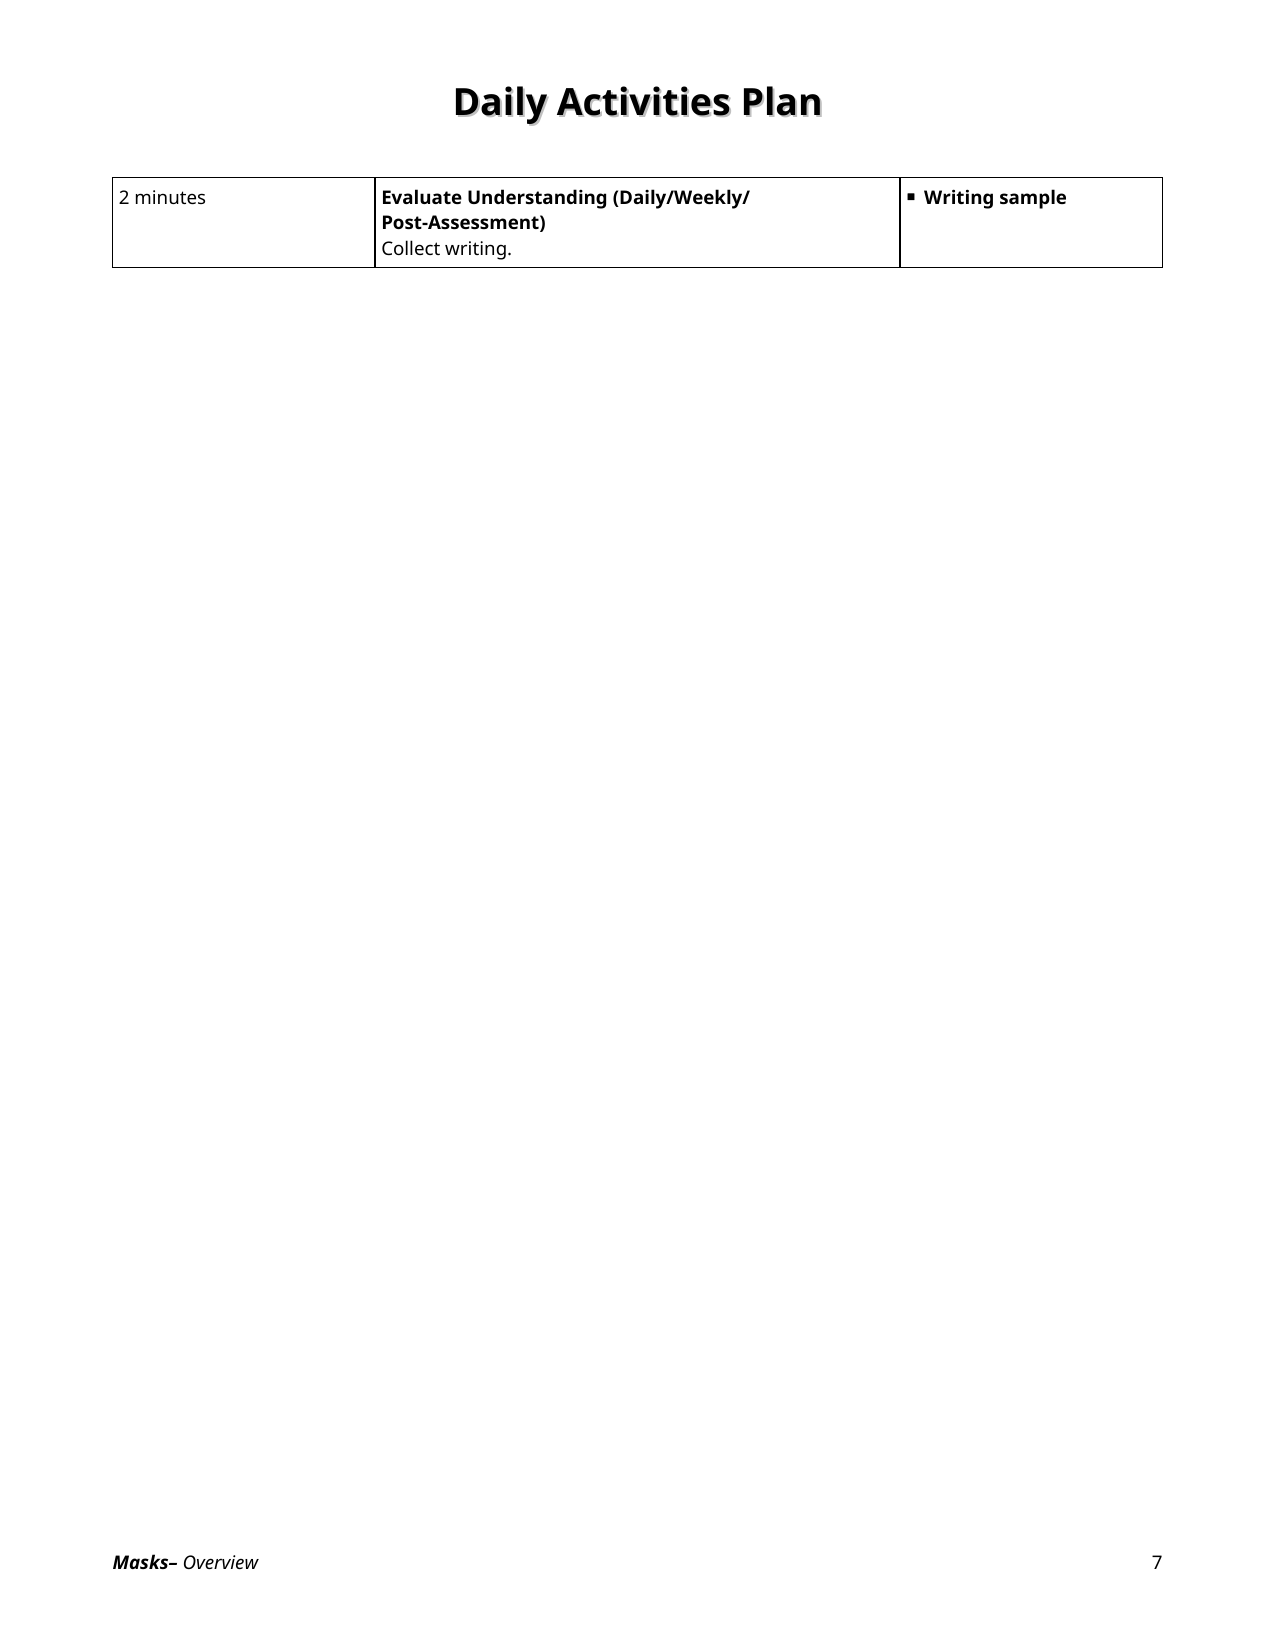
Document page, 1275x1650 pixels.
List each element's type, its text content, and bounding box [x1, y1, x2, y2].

table_cell Writing sample [901, 178, 1162, 267]
table_cell 2 minutes [113, 178, 374, 267]
table_cell Evaluate Understanding (Daily/Weekly/ Post-Assessment) Collect writing. [376, 178, 899, 267]
